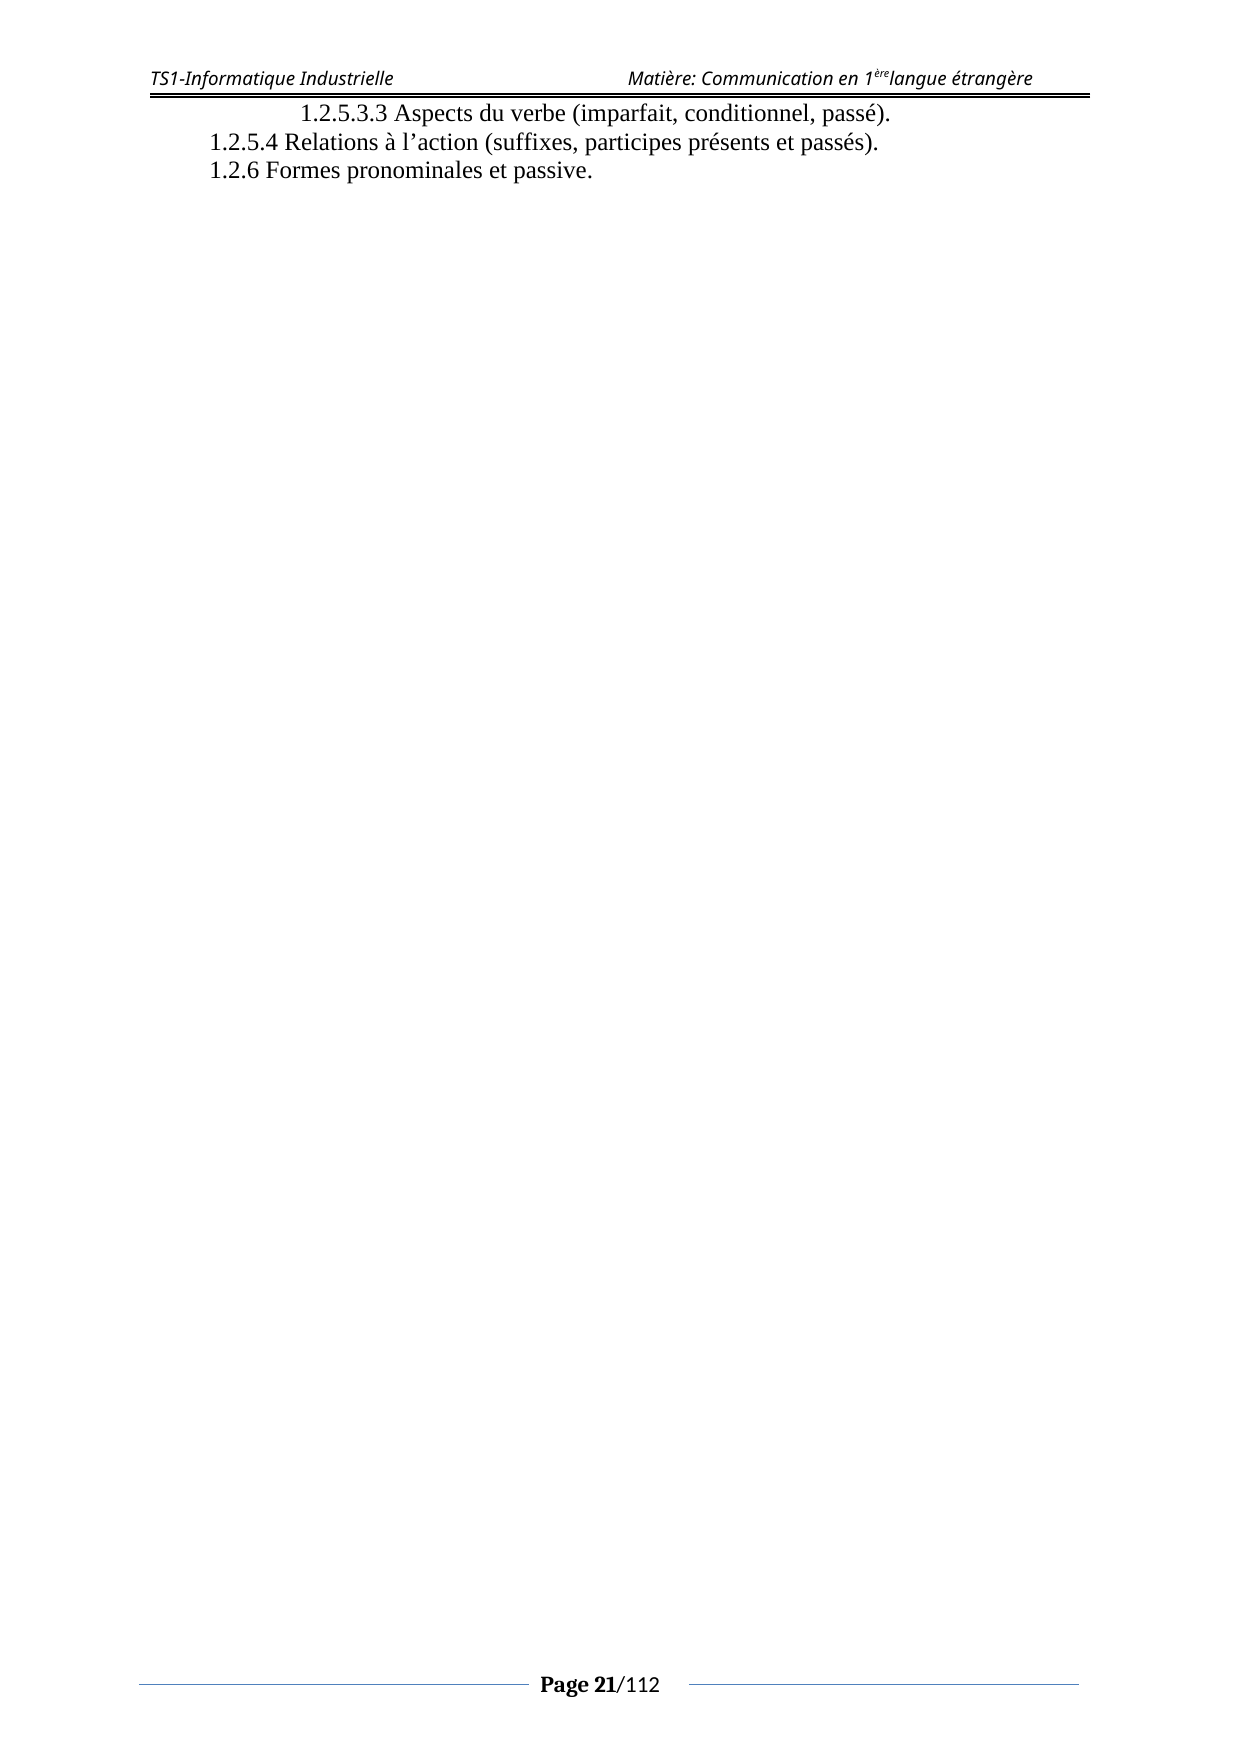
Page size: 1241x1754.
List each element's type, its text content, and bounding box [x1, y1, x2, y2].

text 1.2.5.3.3 Aspects du verbe (imparfait, conditionnel, passé). [300, 98, 1090, 127]
text 1.2.6 Formes pronominales et passive. [209, 155, 1090, 184]
text 1.2.5.4 Relations à l’action (suffixes, participes présents et passés). [209, 127, 1090, 155]
